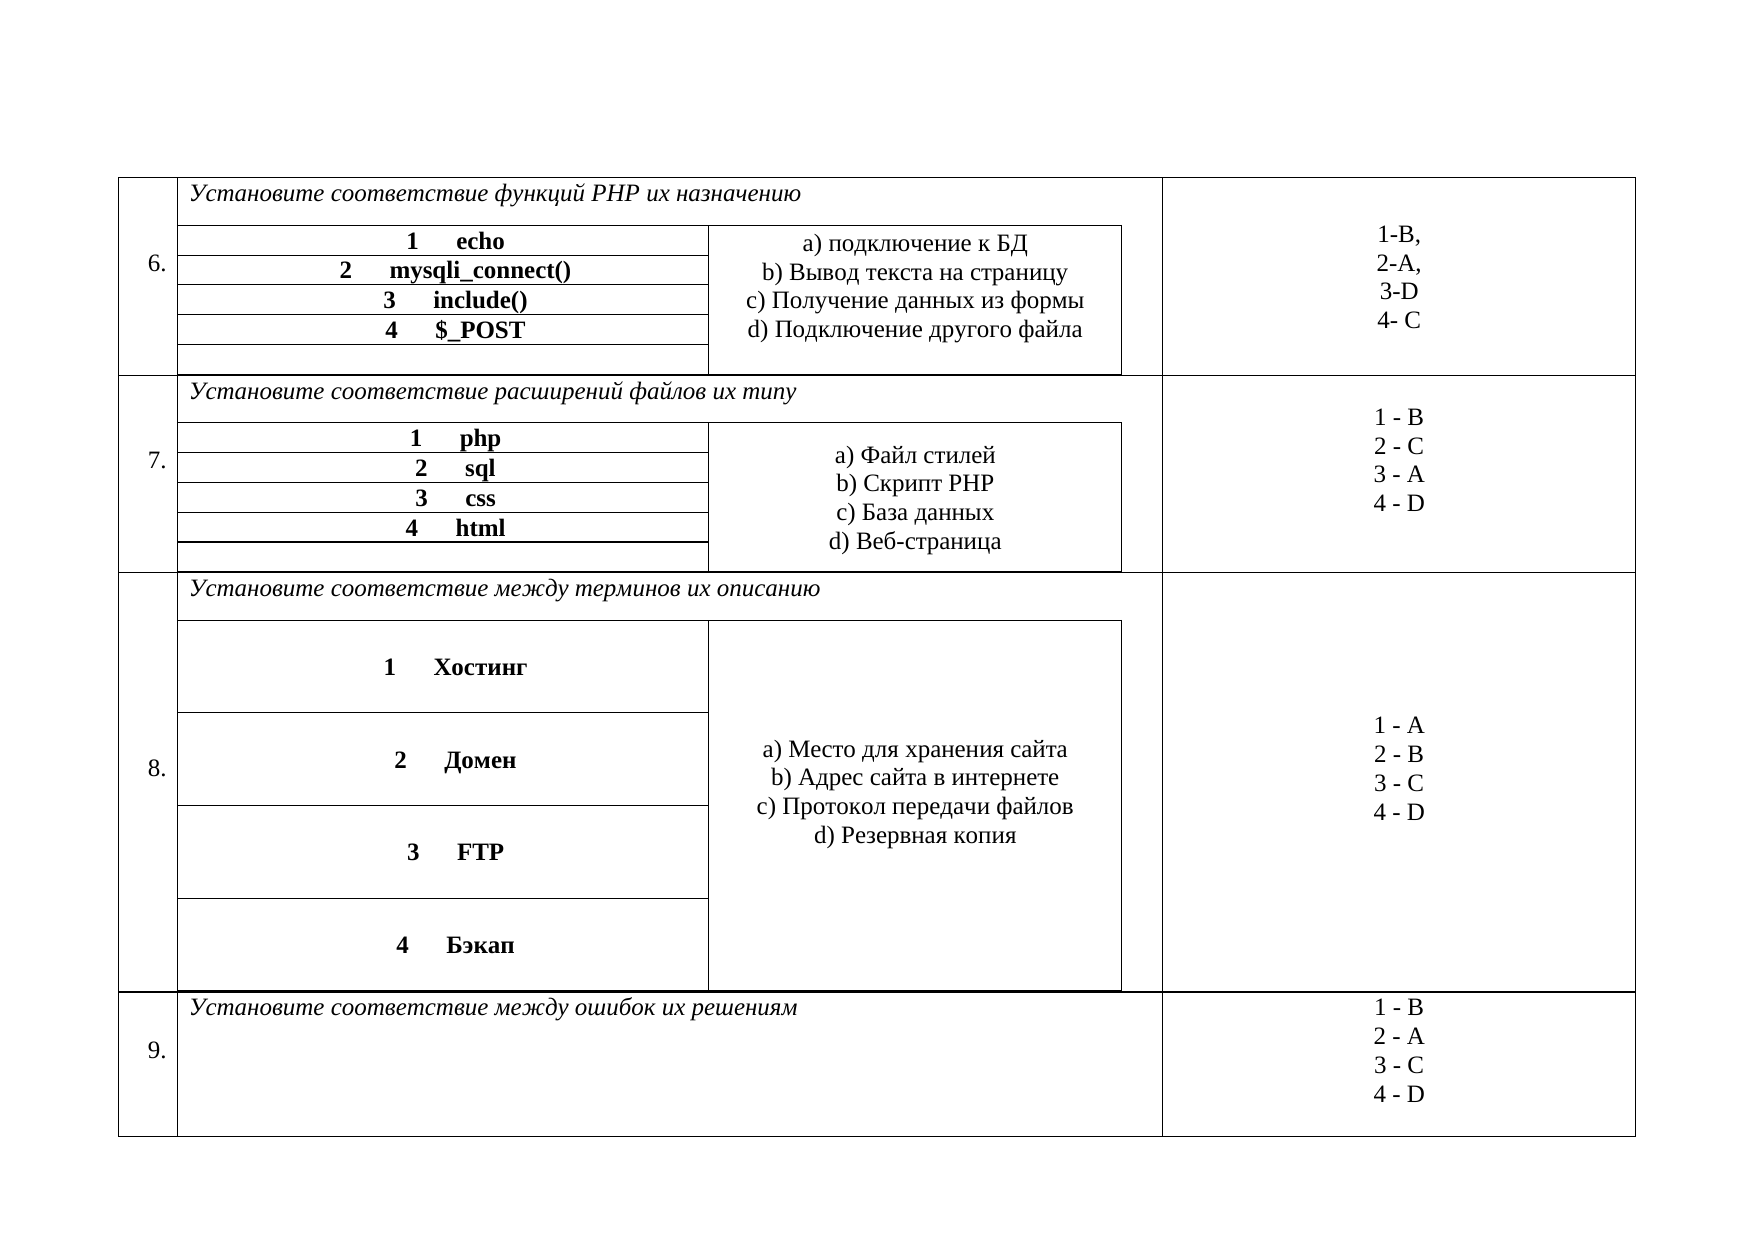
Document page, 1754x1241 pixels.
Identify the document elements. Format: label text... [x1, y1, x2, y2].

table_cell Установите соответствие расширений файлов их типу [178, 376, 1162, 572]
table_cell [119, 993, 177, 1136]
table_cell 1 - B 2 - C 3 - A 4 - D [1163, 376, 1635, 572]
table_cell [119, 376, 177, 572]
table_cell 1-B, 2-A, 3-D 4- C [1163, 178, 1635, 375]
table_cell 1 - A 2 - B 3 - C 4 - D [1163, 573, 1635, 991]
table_cell [119, 178, 177, 375]
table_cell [1163, 993, 1635, 1136]
table_cell Установите соответствие функций PHP их назначению [178, 178, 1162, 375]
table_cell Установите соответствие между терминов их описанию [178, 573, 1162, 991]
table_cell [119, 573, 177, 991]
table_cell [178, 993, 1162, 1136]
